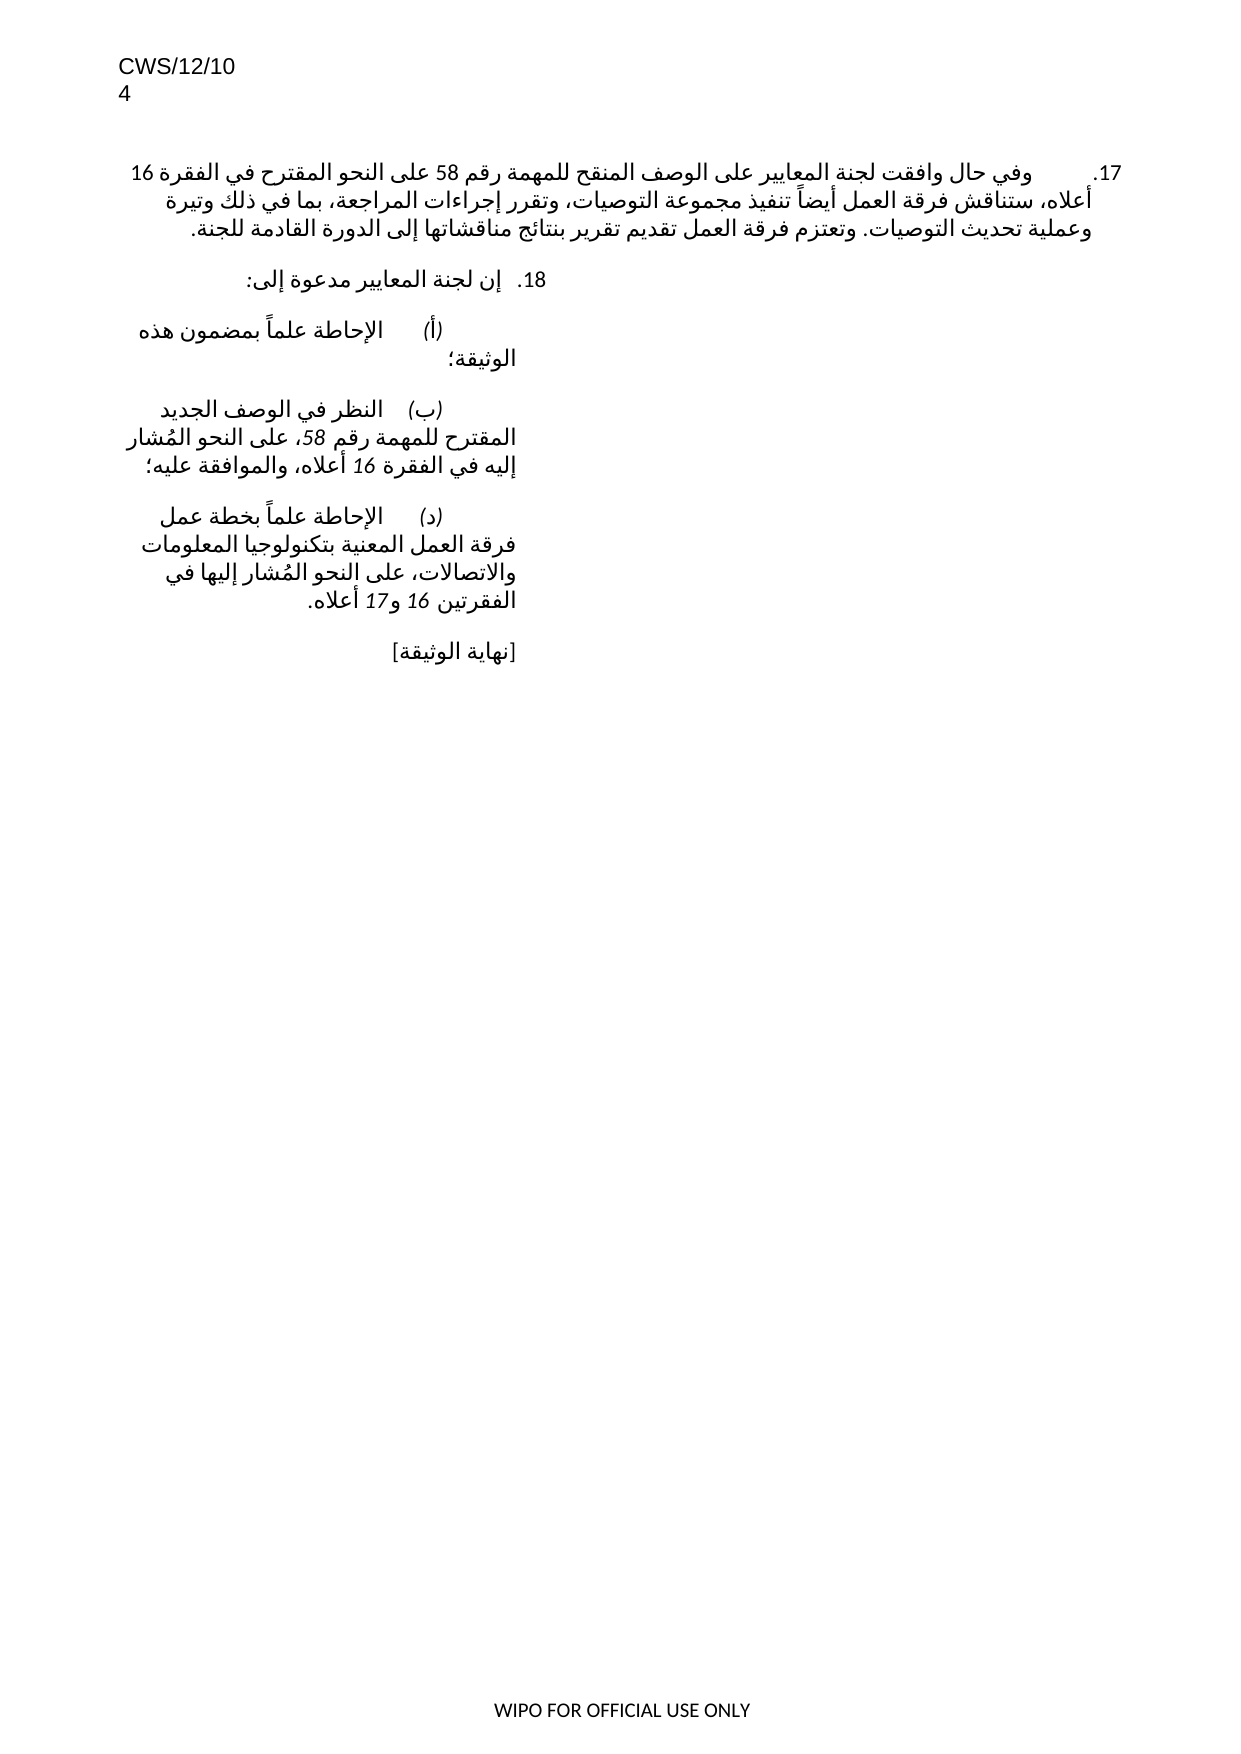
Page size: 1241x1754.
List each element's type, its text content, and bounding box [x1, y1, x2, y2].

text (د) الإحاطة علماً بخطة عمل فرقة العمل المعنية بتكنولوجيا المعلومات والاتصالات، على النحو المُشار إليها في الفقرتين 16 و17 أعلاه. [118, 502, 517, 614]
text (ب) النظر في الوصف الجديد المقترح للمهمة رقم 58، على النحو المُشار إليه في الفقرة 16 أعلاه، والموافقة عليه؛ [118, 395, 517, 479]
text [نهاية الوثيقة] [118, 637, 516, 665]
text وفي حال وافقت لجنة المعايير على الوصف المنقح للمهمة رقم 58 على النحو المقترح في الفقرة 16 أعلاه، ستناقش فرقة العمل أيضاً تنفيذ مجموعة التوصيات، وتقرر إجراءات المراجعة، بما في ذلك وتيرة وعملية تحديث التوصيات. وتعتزم فرقة العمل تقديم تقرير بنتائج مناقشاتها إلى الدورة القادمة للجنة. [118, 158, 1092, 243]
text إن لجنة المعايير مدعوة إلى: [118, 266, 517, 293]
text (أ) الإحاطة علماً بمضمون هذه الوثيقة؛ [118, 316, 517, 372]
